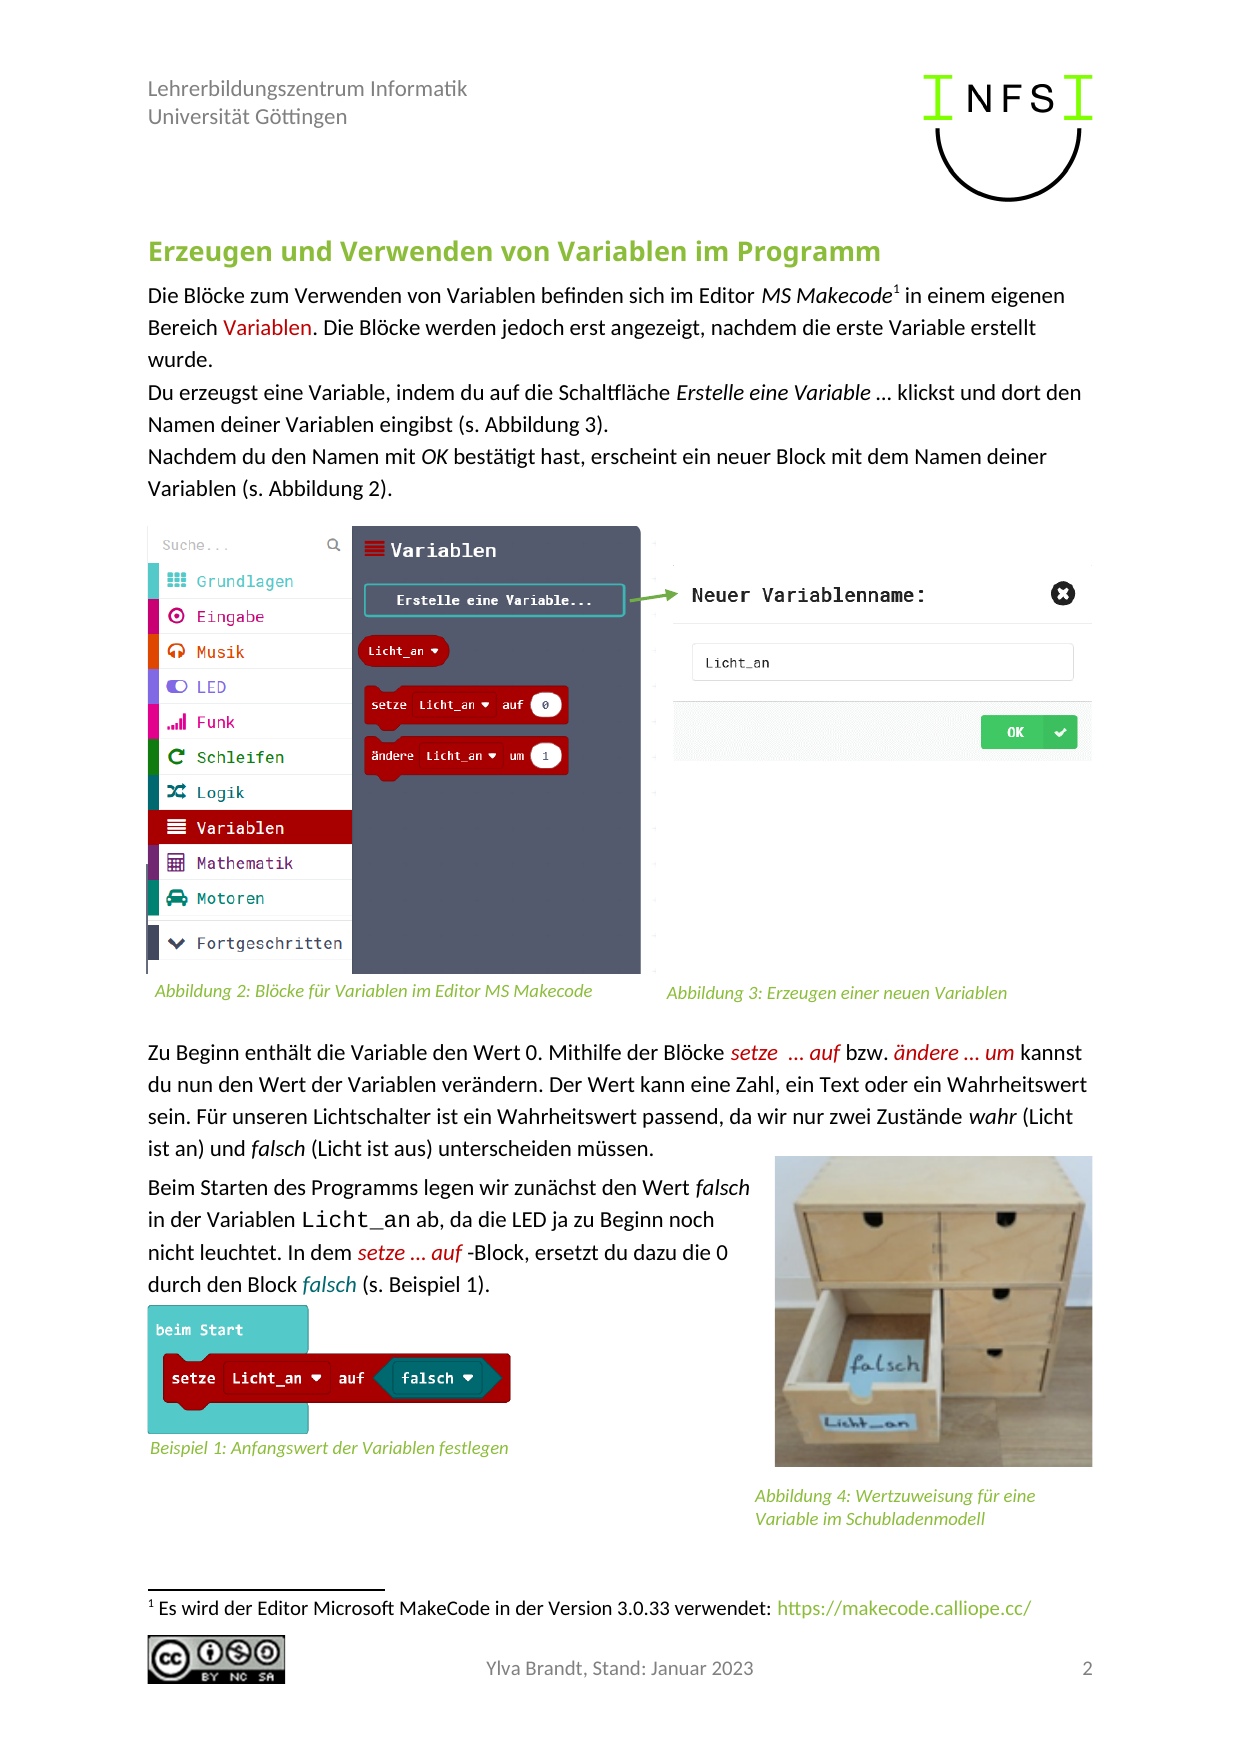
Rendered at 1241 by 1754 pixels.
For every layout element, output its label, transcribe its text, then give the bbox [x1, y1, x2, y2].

subtitle Erzeugen und Verwenden von Variablen im Programm [148, 232, 1093, 269]
picture [147, 1305, 515, 1434]
picture [673, 565, 1092, 761]
picture [146, 526, 656, 974]
text Du erzeugst eine Variable, indem du auf die Schaltfläche Erstelle eine Variable … klickst und dort den Namen deiner Variablen eingibst (s. Abbildung 3). [148, 378, 1093, 438]
picture [774, 1156, 1093, 1467]
picture [923, 75, 1093, 202]
text Beim Starten des Programms legen wir zunächst den Wert falsch in der Variablen Licht_an ab, da die LED ja zu Beginn noch nicht leuchtet. In dem setze … auf -Block, ersetzt du dazu die 0 durch den Block falsch (s. Beispiel 1). [148, 1173, 774, 1299]
picture [147, 1635, 286, 1684]
text Die Blöcke zum Verwenden von Variablen befinden sich im Editor MS Makecode in einem eigenen Bereich Variablen. Die Blöcke werden jedoch erst angezeigt, nachdem die erste Variable erstellt wurde. [148, 281, 1093, 373]
text Nachdem du den Namen mit OK bestätigt hast, erscheint ein neuer Block mit dem Namen deiner Variablen (s. Abbildung 2). [148, 442, 1093, 502]
